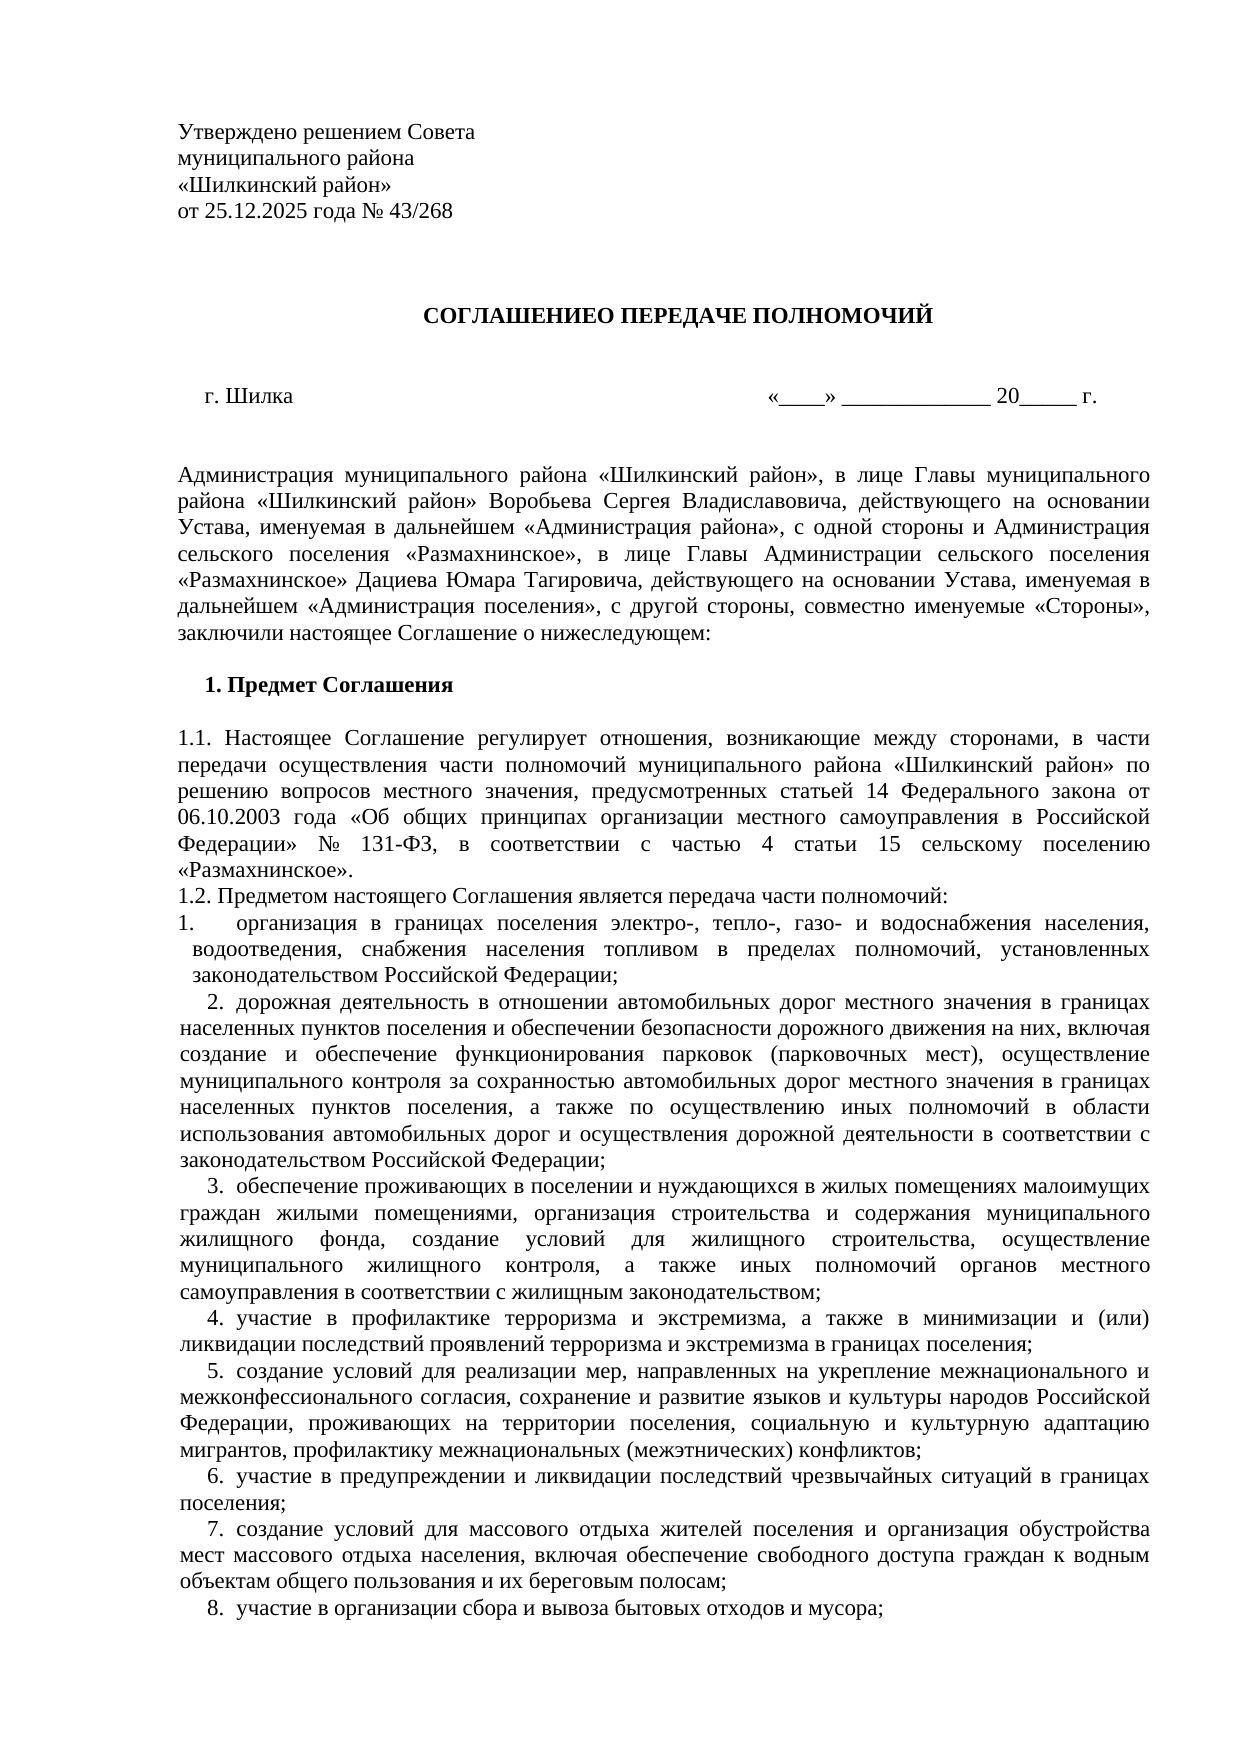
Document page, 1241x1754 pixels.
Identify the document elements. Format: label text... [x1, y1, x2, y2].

text СОГЛАШЕНИЕО ПЕРЕДАЧЕ ПОЛНОМОЧИЙ [177, 303, 1152, 329]
list организация в границах поселения электро-, тепло-, газо- и водоснабжения населения, водоотведения, снабжения населения топливом в пределах полномочий, установленных законодательством Российской Федерации; [177, 909, 1152, 988]
text от 25.12.2025 года № 43/268 [177, 197, 1152, 223]
text муниципального района [177, 144, 1152, 171]
text Администрация муниципального района «Шилкинский район», в лице Главы муниципального района «Шилкинский район» Воробьева Сергея Владиславовича, действующего на основании Устава, именуемая в дальнейшем «Администрация района», с одной стороны и Администрация сельского поселения «Размахнинское», в лице Главы Администрации сельского поселения «Размахнинское» Дациева Юмара Тагировича, действующего на основании Устава, именуемая в дальнейшем «Администрация поселения», с другой стороны, совместно именуемые «Стороны», заключили настоящее Соглашение о нижеследующем: [177, 461, 1152, 645]
list участие в предупреждении и ликвидации последствий чрезвычайных ситуаций в границах поселения; [179, 1462, 1152, 1515]
text «Шилкинский район» [177, 171, 1152, 197]
list обеспечение проживающих в поселении и нуждающихся в жилых помещениях малоимущих граждан жилыми помещениями, организация строительства и содержания муниципального жилищного фонда, создание условий для жилищного строительства, осуществление муниципального жилищного контроля, а также иных полномочий органов местного самоуправления в соответствии с жилищным законодательством; [179, 1172, 1152, 1304]
list дорожная деятельность в отношении автомобильных дорог местного значения в границах населенных пунктов поселения и обеспечении безопасности дорожного движения на них, включая создание и обеспечение функционирования парковок (парковочных мест), осуществление муниципального контроля за сохранностью автомобильных дорог местного значения в границах населенных пунктов поселения, а также по осуществлению иных полномочий в области использования автомобильных дорог и осуществления дорожной деятельности в соответствии с законодательством Российской Федерации; [179, 988, 1152, 1172]
text 1. Предмет Соглашения [177, 672, 1152, 698]
list участие в профилактике терроризма и экстремизма, а также в минимизации и (или) ликвидации последствий проявлений терроризма и экстремизма в границах поселения; [179, 1304, 1152, 1357]
list создание условий для реализации мер, направленных на укрепление межнационального и межконфессионального согласия, сохранение и развитие языков и культуры народов Российской Федерации, проживающих на территории поселения, социальную и культурную адаптацию мигрантов, профилактику межнациональных (межэтнических) конфликтов; [179, 1357, 1152, 1462]
list создание условий для массового отдыха жителей поселения и организация обустройства мест массового отдыха населения, включая обеспечение свободного доступа граждан к водным объектам общего пользования и их береговым полосам; [179, 1515, 1152, 1594]
text Утверждено решением Совета [177, 118, 1152, 144]
text 1.1. Настоящее Соглашение регулирует отношения, возникающие между сторонами, в части передачи осуществления части полномочий муниципального района «Шилкинский район» по решению вопросов местного значения, предусмотренных статьей 14 Федерального закона от 06.10.2003 года «Об общих принципах организации местного самоуправления в Российской Федерации» № 131-ФЗ, в соответствии с частью 4 статьи 15 сельскому поселению «Размахнинское». [177, 724, 1152, 882]
list участие в организации сбора и вывоза бытовых отходов и мусора; [179, 1594, 1152, 1620]
text г. Шилка «____» _____________ 20_____ г. [177, 382, 1152, 408]
text 1.2. Предметом настоящего Соглашения является передача части полномочий: [177, 882, 1152, 909]
